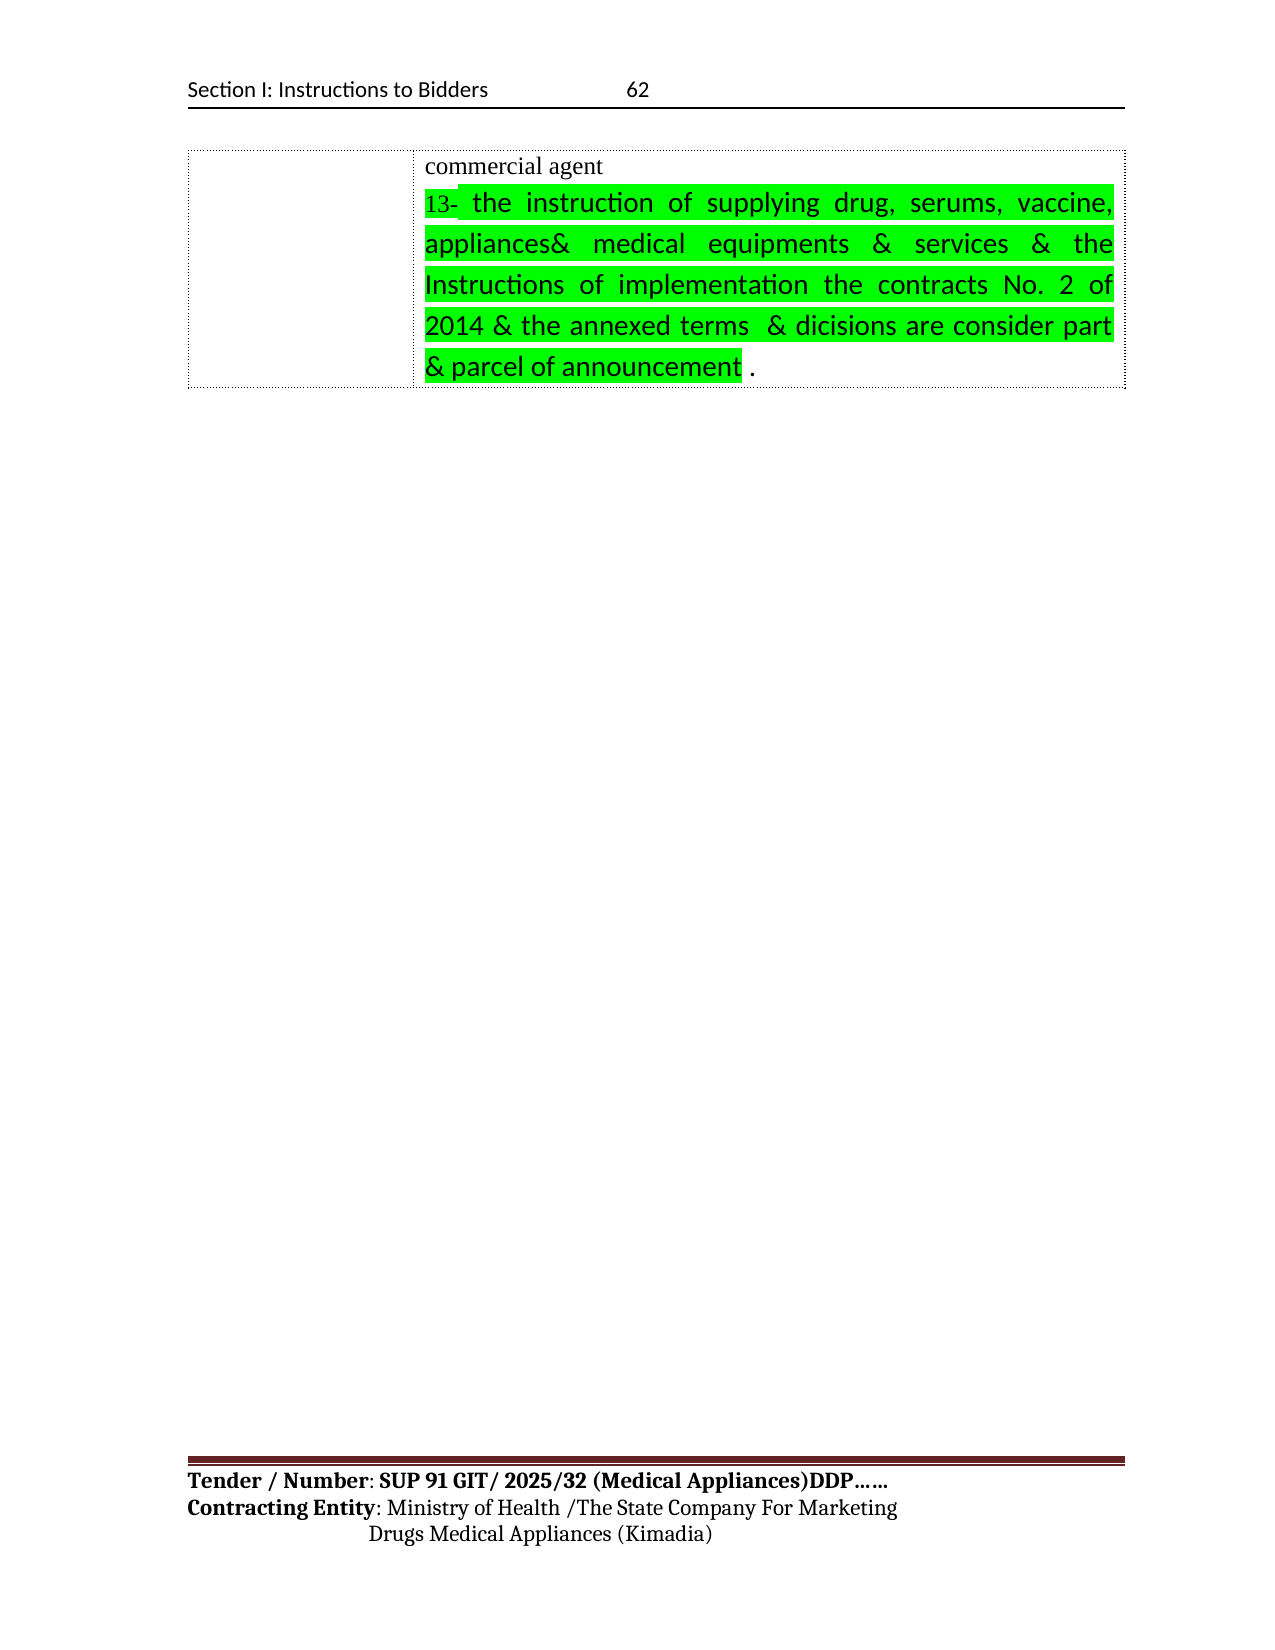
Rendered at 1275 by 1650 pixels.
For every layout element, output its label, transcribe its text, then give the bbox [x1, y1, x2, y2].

table_cell ITB 38.1 [188, 150, 413, 387]
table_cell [413, 150, 1125, 387]
